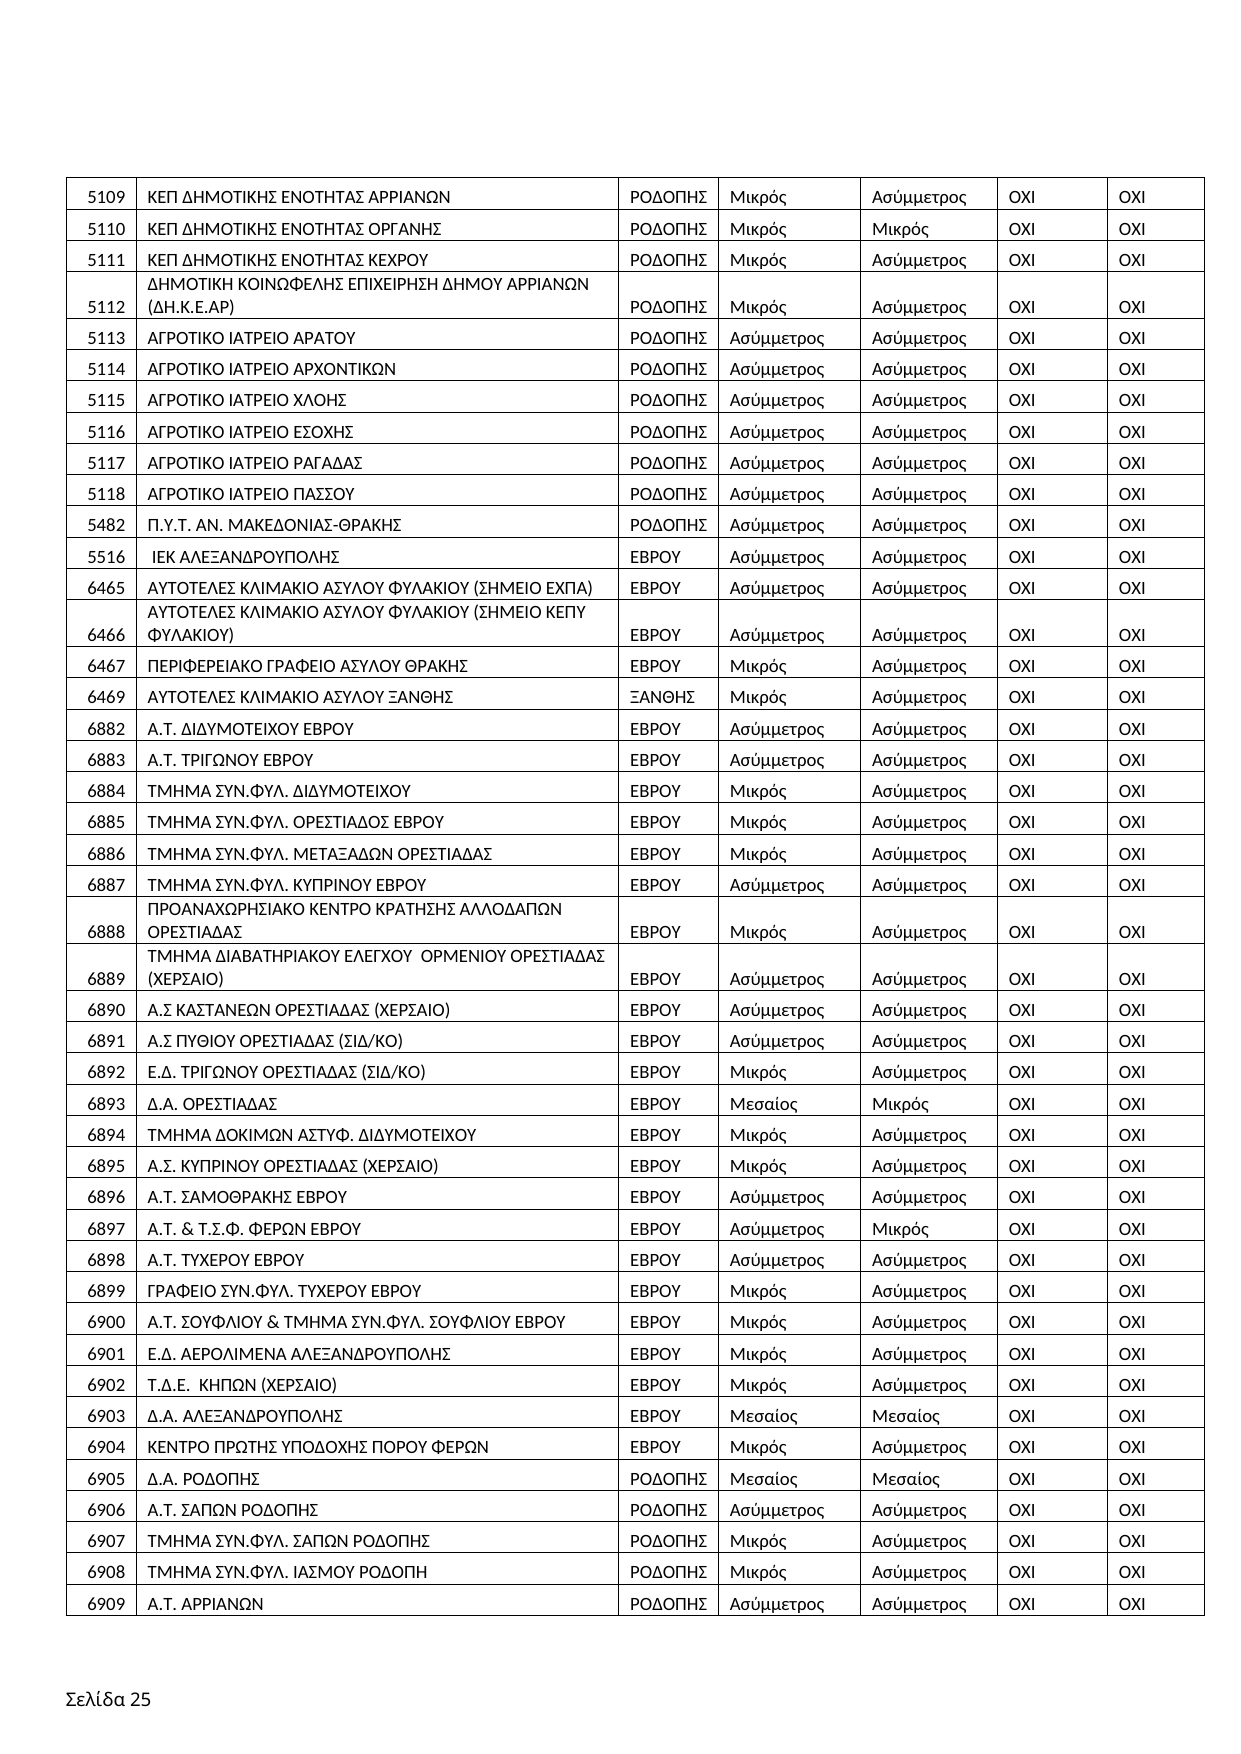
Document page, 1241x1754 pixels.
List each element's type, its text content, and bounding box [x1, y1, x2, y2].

table_cell ΕΒΡΟΥ [619, 538, 718, 568]
table_cell 5111 [67, 241, 136, 271]
table_cell OXI [1108, 1053, 1204, 1083]
table_cell ΤΜΗΜΑ ΣΥΝ.ΦΥΛ. ΔΙΔΥΜΟΤΕΙΧΟΥ [137, 772, 618, 802]
table_cell Ασύμμετρος [861, 1303, 997, 1333]
table_cell ΚΕΠ ΔΗΜΟΤΙΚΗΣ ΕΝΟΤΗΤΑΣ ΟΡΓΑΝΗΣ [137, 210, 618, 240]
table_cell 5516 [67, 538, 136, 568]
table_cell Μικρός [719, 241, 860, 271]
table_cell OXI [1108, 413, 1204, 443]
table_cell OXI [1108, 475, 1204, 505]
table_cell Ασύμμετρος [861, 866, 997, 896]
table_cell OXI [998, 600, 1107, 646]
table_cell ΑΥΤΟΤΕΛΕΣ ΚΛΙΜΑΚΙΟ ΑΣΥΛΟΥ ΦΥΛΑΚΙΟΥ (ΣΗΜΕΙΟ ΕΧΠΑ) [137, 569, 618, 599]
table_cell 5109 [67, 178, 136, 208]
table_cell Ασύμμετρος [719, 569, 860, 599]
table_cell Ασύμμετρος [719, 444, 860, 474]
table_cell Ασύμμετρος [719, 600, 860, 646]
table_cell Ασύμμετρος [719, 991, 860, 1021]
table_cell 6466 [67, 600, 136, 646]
table_cell OXI [998, 678, 1107, 708]
table_cell ΤΜΗΜΑ ΣΥΝ.ΦΥΛ. ΣΑΠΩΝ ΡΟΔΟΠΗΣ [137, 1522, 618, 1552]
table_cell ΚΕΝΤΡΟ ΠΡΩΤΗΣ ΥΠΟΔΟΧΗΣ ΠΟΡΟΥ ΦΕΡΩΝ [137, 1428, 618, 1458]
table_cell Ασύμμετρος [861, 710, 997, 740]
table_cell OXI [1108, 1241, 1204, 1271]
table_cell OXI [998, 1241, 1107, 1271]
table_cell Μικρός [719, 1366, 860, 1396]
table_cell Μεσαίος [719, 1085, 860, 1115]
table_cell Α.Σ ΚΑΣΤΑΝΕΩΝ ΟΡΕΣΤΙΑΔΑΣ (ΧΕΡΣΑΙΟ) [137, 991, 618, 1021]
table_cell ΑΥΤΟΤΕΛΕΣ ΚΛΙΜΑΚΙΟ ΑΣΥΛΟΥ ΦΥΛΑΚΙΟΥ (ΣΗΜΕΙΟ ΚΕΠΥ ΦΥΛΑΚΙΟΥ) [137, 600, 618, 646]
table_cell Ασύμμετρος [861, 1585, 997, 1615]
table_cell Ασύμμετρος [719, 413, 860, 443]
table_cell 5116 [67, 413, 136, 443]
table_cell OXI [1108, 1147, 1204, 1177]
table_cell OXI [998, 1022, 1107, 1052]
table_cell ΡΟΔΟΠΗΣ [619, 506, 718, 537]
table_cell Μικρός [719, 1428, 860, 1458]
table_cell Α.Τ. & Τ.Σ.Φ. ΦΕΡΩΝ ΕΒΡΟΥ [137, 1210, 618, 1240]
table_cell 5110 [67, 210, 136, 240]
table_cell 5112 [67, 272, 136, 318]
table_cell Ασύμμετρος [861, 1116, 997, 1146]
table_cell 6894 [67, 1116, 136, 1146]
table_cell OXI [1108, 538, 1204, 568]
table_cell Ασύμμετρος [719, 475, 860, 505]
table_cell OXI [998, 1178, 1107, 1208]
table_cell OXI [1108, 1335, 1204, 1365]
table_cell ΚΕΠ ΔΗΜΟΤΙΚΗΣ ΕΝΟΤΗΤΑΣ ΚΕΧΡΟΥ [137, 241, 618, 271]
table_cell Ασύμμετρος [861, 897, 997, 943]
table_cell OXI [1108, 1522, 1204, 1552]
table_cell Ε.Δ. ΤΡΙΓΩΝΟΥ ΟΡΕΣΤΙΑΔΑΣ (ΣΙΔ/ΚΟ) [137, 1053, 618, 1083]
table_cell ΡΟΔΟΠΗΣ [619, 1491, 718, 1521]
table_cell OXI [1108, 1178, 1204, 1208]
table_cell Α.Τ. ΣΑΜΟΘΡΑΚΗΣ ΕΒΡΟΥ [137, 1178, 618, 1208]
table_cell Ασύμμετρος [719, 741, 860, 771]
table_cell 6903 [67, 1397, 136, 1427]
table_cell OXI [998, 1335, 1107, 1365]
table_cell Α.Σ ΠΥΘΙΟΥ ΟΡΕΣΤΙΑΔΑΣ (ΣΙΔ/ΚΟ) [137, 1022, 618, 1052]
table_cell Ασύμμετρος [719, 1241, 860, 1271]
table_cell Μεσαίος [719, 1460, 860, 1490]
table_cell Ασύμμετρος [861, 1491, 997, 1521]
table_cell OXI [998, 1428, 1107, 1458]
table_cell 6884 [67, 772, 136, 802]
table_cell OXI [998, 741, 1107, 771]
table_cell 6883 [67, 741, 136, 771]
table_cell OXI [1108, 741, 1204, 771]
table_cell OXI [998, 1460, 1107, 1490]
table_cell OXI [998, 1585, 1107, 1615]
table_cell Μικρός [861, 210, 997, 240]
table_cell 6899 [67, 1272, 136, 1302]
table_cell ΕΒΡΟΥ [619, 1241, 718, 1271]
table_cell Ασύμμετρος [719, 350, 860, 380]
table_cell ΡΟΔΟΠΗΣ [619, 1522, 718, 1552]
table_cell Τ.Δ.Ε. ΚΗΠΩΝ (ΧΕΡΣΑΙΟ) [137, 1366, 618, 1396]
table_cell ΤΜΗΜΑ ΣΥΝ.ΦΥΛ. ΚΥΠΡΙΝΟΥ ΕΒΡΟΥ [137, 866, 618, 896]
table_cell OXI [1108, 1460, 1204, 1490]
table_cell Μικρός [719, 272, 860, 318]
table_cell ΤΜΗΜΑ ΣΥΝ.ΦΥΛ. ΙΑΣΜΟΥ ΡΟΔΟΠΗ [137, 1553, 618, 1583]
table_cell Μικρός [719, 897, 860, 943]
table_cell 5482 [67, 506, 136, 537]
table_cell OXI [1108, 1366, 1204, 1396]
table_cell Α.Τ. ΔΙΔΥΜΟΤΕΙΧΟΥ ΕΒΡΟΥ [137, 710, 618, 740]
table_cell 6906 [67, 1491, 136, 1521]
table_cell OXI [1108, 647, 1204, 677]
table_cell Α.Τ. ΣΑΠΩΝ ΡΟΔΟΠΗΣ [137, 1491, 618, 1521]
table_cell ΑΥΤΟΤΕΛΕΣ ΚΛΙΜΑΚΙΟ ΑΣΥΛΟΥ ΞΑΝΘΗΣ [137, 678, 618, 708]
table_cell ΕΒΡΟΥ [619, 600, 718, 646]
table_cell OXI [998, 569, 1107, 599]
table_cell Ασύμμετρος [861, 538, 997, 568]
table_cell 5113 [67, 319, 136, 349]
table_cell OXI [998, 319, 1107, 349]
table_cell OXI [998, 647, 1107, 677]
table_cell Δ.Α. ΟΡΕΣΤΙΑΔΑΣ [137, 1085, 618, 1115]
table_cell OXI [998, 241, 1107, 271]
table_cell Ασύμμετρος [861, 1366, 997, 1396]
table_cell Ασύμμετρος [719, 710, 860, 740]
table_cell ΑΓΡΟΤΙΚΟ ΙΑΤΡΕΙΟ ΑΡΑΤΟΥ [137, 319, 618, 349]
table_cell OXI [1108, 866, 1204, 896]
table_cell ΞΑΝΘΗΣ [619, 678, 718, 708]
table_cell OXI [998, 350, 1107, 380]
table_cell OXI [998, 866, 1107, 896]
table_cell ΕΒΡΟΥ [619, 1147, 718, 1177]
table_cell OXI [1108, 835, 1204, 865]
table_cell Ασύμμετρος [861, 647, 997, 677]
table_cell OXI [1108, 1428, 1204, 1458]
table_cell Α.Τ. ΣΟΥΦΛΙΟΥ & ΤΜΗΜΑ ΣΥΝ.ΦΥΛ. ΣΟΥΦΛΙΟΥ ΕΒΡΟΥ [137, 1303, 618, 1333]
table_cell Ασύμμετρος [719, 381, 860, 412]
table_cell OXI [1108, 1272, 1204, 1302]
table_cell Ασύμμετρος [861, 1522, 997, 1552]
table_cell ΕΒΡΟΥ [619, 991, 718, 1021]
table_cell OXI [1108, 1303, 1204, 1333]
table_cell ΡΟΔΟΠΗΣ [619, 1460, 718, 1490]
table_cell Μικρός [861, 1085, 997, 1115]
table_cell OXI [1108, 1397, 1204, 1427]
table_cell 6904 [67, 1428, 136, 1458]
table_cell 6893 [67, 1085, 136, 1115]
table_cell Ασύμμετρος [719, 944, 860, 990]
table_cell OXI [1108, 1085, 1204, 1115]
table_cell Ασύμμετρος [719, 1585, 860, 1615]
table_cell Μικρός [719, 1553, 860, 1583]
table_cell Ασύμμετρος [861, 678, 997, 708]
table_cell Μικρός [719, 835, 860, 865]
table_cell OXI [998, 1366, 1107, 1396]
table_cell Μικρός [719, 1522, 860, 1552]
table_cell Ασύμμετρος [861, 475, 997, 505]
table_cell ΕΒΡΟΥ [619, 569, 718, 599]
table_cell 6888 [67, 897, 136, 943]
table_cell Μικρός [719, 647, 860, 677]
table_cell OXI [998, 272, 1107, 318]
table_cell 6882 [67, 710, 136, 740]
table_cell 6465 [67, 569, 136, 599]
table_cell OXI [1108, 1116, 1204, 1146]
table_cell Μικρός [719, 210, 860, 240]
table_cell Ασύμμετρος [861, 444, 997, 474]
table_cell Ασύμμετρος [719, 866, 860, 896]
table_cell ΕΒΡΟΥ [619, 1116, 718, 1146]
table_cell OXI [998, 444, 1107, 474]
table_cell Δ.Α. ΑΛΕΞΑΝΔΡΟΥΠΟΛΗΣ [137, 1397, 618, 1427]
table_cell Ασύμμετρος [719, 1491, 860, 1521]
table_cell ΤΜΗΜΑ ΔΟΚΙΜΩΝ ΑΣΤΥΦ. ΔΙΔΥΜΟΤΕΙΧΟΥ [137, 1116, 618, 1146]
table_cell OXI [1108, 600, 1204, 646]
table_cell Μικρός [719, 1116, 860, 1146]
table_cell Μικρός [719, 1147, 860, 1177]
table_cell Π.Υ.Τ. ΑΝ. ΜΑΚΕΔΟΝΙΑΣ-ΘΡΑΚΗΣ [137, 506, 618, 537]
table_cell Ασύμμετρος [861, 1053, 997, 1083]
table_cell OXI [1108, 210, 1204, 240]
table_cell ΕΒΡΟΥ [619, 1053, 718, 1083]
table_cell OXI [1108, 1210, 1204, 1240]
table_cell ΑΓΡΟΤΙΚΟ ΙΑΤΡΕΙΟ ΑΡΧΟΝΤΙΚΩΝ [137, 350, 618, 380]
table_cell Ασύμμετρος [861, 1241, 997, 1271]
table_cell Ασύμμετρος [861, 1335, 997, 1365]
table_cell Μικρός [719, 1053, 860, 1083]
table_cell ΑΓΡΟΤΙΚΟ ΙΑΤΡΕΙΟ ΧΛΟΗΣ [137, 381, 618, 412]
table_cell Ασύμμετρος [861, 413, 997, 443]
table_cell OXI [1108, 319, 1204, 349]
table_cell ΡΟΔΟΠΗΣ [619, 350, 718, 380]
table_cell Ασύμμετρος [861, 1022, 997, 1052]
table_cell Ασύμμετρος [861, 569, 997, 599]
table_cell Μικρός [719, 678, 860, 708]
table_cell 6886 [67, 835, 136, 865]
table_cell Ασύμμετρος [861, 381, 997, 412]
table_cell OXI [998, 210, 1107, 240]
table_cell Μικρός [719, 1335, 860, 1365]
table_cell OXI [1108, 944, 1204, 990]
table_cell Ασύμμετρος [861, 272, 997, 318]
table_cell OXI [998, 991, 1107, 1021]
table_cell OXI [1108, 381, 1204, 412]
table_cell ΕΒΡΟΥ [619, 866, 718, 896]
table_cell ΠΕΡΙΦΕΡΕΙΑΚΟ ΓΡΑΦΕΙΟ ΑΣΥΛΟΥ ΘΡΑΚΗΣ [137, 647, 618, 677]
table_cell Ασύμμετρος [861, 241, 997, 271]
table_cell Ασύμμετρος [719, 506, 860, 537]
table_cell ΕΒΡΟΥ [619, 897, 718, 943]
table_cell 6887 [67, 866, 136, 896]
table_cell ΡΟΔΟΠΗΣ [619, 319, 718, 349]
table_cell Ασύμμετρος [861, 1272, 997, 1302]
table_cell Ασύμμετρος [719, 1210, 860, 1240]
table_cell Ασύμμετρος [861, 1553, 997, 1583]
table_cell ΚΕΠ ΔΗΜΟΤΙΚΗΣ ΕΝΟΤΗΤΑΣ ΑΡΡΙΑΝΩΝ [137, 178, 618, 208]
table_cell 5117 [67, 444, 136, 474]
table_cell 5115 [67, 381, 136, 412]
table_cell 6895 [67, 1147, 136, 1177]
table_cell OXI [998, 1085, 1107, 1115]
table_cell Μεσαίος [861, 1460, 997, 1490]
table_cell ΕΒΡΟΥ [619, 1272, 718, 1302]
table_cell OXI [1108, 272, 1204, 318]
table_cell ΡΟΔΟΠΗΣ [619, 272, 718, 318]
table_cell ΡΟΔΟΠΗΣ [619, 178, 718, 208]
table_cell OXI [998, 1491, 1107, 1521]
table_cell ΤΜΗΜΑ ΣΥΝ.ΦΥΛ. ΜΕΤΑΞΑΔΩΝ ΟΡΕΣΤΙΑΔΑΣ [137, 835, 618, 865]
table_cell Μικρός [719, 1272, 860, 1302]
table_cell Μικρός [719, 1303, 860, 1333]
table_cell Μεσαίος [719, 1397, 860, 1427]
table_cell OXI [1108, 803, 1204, 833]
table_cell ΡΟΔΟΠΗΣ [619, 381, 718, 412]
table_cell 5118 [67, 475, 136, 505]
table_cell Ασύμμετρος [861, 1147, 997, 1177]
table_cell 6890 [67, 991, 136, 1021]
table_cell Μικρός [719, 178, 860, 208]
table_cell ΡΟΔΟΠΗΣ [619, 1585, 718, 1615]
table_cell OXI [998, 710, 1107, 740]
table_cell 6889 [67, 944, 136, 990]
table_cell ΕΒΡΟΥ [619, 1397, 718, 1427]
table_cell OXI [998, 803, 1107, 833]
table_cell OXI [1108, 569, 1204, 599]
table_cell OXI [998, 772, 1107, 802]
table_cell ΡΟΔΟΠΗΣ [619, 444, 718, 474]
table_cell ΕΒΡΟΥ [619, 803, 718, 833]
table_cell Ασύμμετρος [861, 944, 997, 990]
table_cell 6891 [67, 1022, 136, 1052]
table_cell Μικρός [719, 803, 860, 833]
table_cell 6896 [67, 1178, 136, 1208]
table_cell OXI [998, 1116, 1107, 1146]
table_cell 6902 [67, 1366, 136, 1396]
table_cell ΕΒΡΟΥ [619, 1178, 718, 1208]
table_cell 6898 [67, 1241, 136, 1271]
table_cell OXI [998, 538, 1107, 568]
table_cell OXI [998, 1303, 1107, 1333]
table_cell ΡΟΔΟΠΗΣ [619, 210, 718, 240]
table_cell OXI [1108, 1585, 1204, 1615]
table_cell Ασύμμετρος [861, 991, 997, 1021]
table_cell ΡΟΔΟΠΗΣ [619, 475, 718, 505]
table_cell ΕΒΡΟΥ [619, 1428, 718, 1458]
table_cell OXI [1108, 241, 1204, 271]
table_cell Ασύμμετρος [861, 772, 997, 802]
table_cell OXI [998, 381, 1107, 412]
table_cell Ασύμμετρος [861, 741, 997, 771]
table_cell ΕΒΡΟΥ [619, 1303, 718, 1333]
table_cell Ασύμμετρος [861, 835, 997, 865]
table_cell ΕΒΡΟΥ [619, 741, 718, 771]
table_cell ΕΒΡΟΥ [619, 1210, 718, 1240]
table_cell ΡΟΔΟΠΗΣ [619, 1553, 718, 1583]
table_cell OXI [1108, 1491, 1204, 1521]
table_cell Ασύμμετρος [861, 506, 997, 537]
table_cell OXI [998, 506, 1107, 537]
table_cell ΑΓΡΟΤΙΚΟ ΙΑΤΡΕΙΟ ΕΣΟΧΗΣ [137, 413, 618, 443]
table_cell Ασύμμετρος [861, 1428, 997, 1458]
table_cell Α.Τ. ΤΡΙΓΩΝΟΥ ΕΒΡΟΥ [137, 741, 618, 771]
table_cell ΡΟΔΟΠΗΣ [619, 241, 718, 271]
table_cell OXI [1108, 178, 1204, 208]
table_cell OXI [1108, 678, 1204, 708]
table_cell Ασύμμετρος [719, 538, 860, 568]
table_cell Μικρός [861, 1210, 997, 1240]
table_cell OXI [1108, 710, 1204, 740]
table_cell Μεσαίος [861, 1397, 997, 1427]
table_cell Α.Τ. ΑΡΡΙΑΝΩΝ [137, 1585, 618, 1615]
table_cell OXI [998, 897, 1107, 943]
table_cell ΕΒΡΟΥ [619, 944, 718, 990]
table_cell ΔΗΜΟΤΙΚΗ ΚΟΙΝΩΦΕΛΗΣ ΕΠΙΧΕΙΡΗΣΗ ΔΗΜΟΥ ΑΡΡΙΑΝΩΝ (ΔΗ.Κ.Ε.ΑΡ) [137, 272, 618, 318]
table_cell Ασύμμετρος [719, 1022, 860, 1052]
table_cell Ασύμμετρος [861, 1178, 997, 1208]
table_cell ΕΒΡΟΥ [619, 1085, 718, 1115]
table_cell ΤΜΗΜΑ ΣΥΝ.ΦΥΛ. ΟΡΕΣΤΙΑΔΟΣ ΕΒΡΟΥ [137, 803, 618, 833]
table_cell 6467 [67, 647, 136, 677]
table_cell Ασύμμετρος [861, 350, 997, 380]
table_cell ΙΕΚ ΑΛΕΞΑΝΔΡΟΥΠΟΛΗΣ [137, 538, 618, 568]
table_cell OXI [1108, 350, 1204, 380]
table_cell OXI [1108, 1553, 1204, 1583]
table_cell 6469 [67, 678, 136, 708]
table_cell OXI [998, 413, 1107, 443]
table_cell OXI [1108, 444, 1204, 474]
table_cell OXI [998, 944, 1107, 990]
table_cell 6905 [67, 1460, 136, 1490]
table_cell Ασύμμετρος [719, 1178, 860, 1208]
table_cell OXI [998, 1272, 1107, 1302]
table_cell ΕΒΡΟΥ [619, 647, 718, 677]
table_cell ΕΒΡΟΥ [619, 710, 718, 740]
table_cell 6892 [67, 1053, 136, 1083]
table_cell ΕΒΡΟΥ [619, 835, 718, 865]
table_cell ΑΓΡΟΤΙΚΟ ΙΑΤΡΕΙΟ ΡΑΓΑΔΑΣ [137, 444, 618, 474]
table_cell Ασύμμετρος [861, 319, 997, 349]
table_cell OXI [1108, 991, 1204, 1021]
table_cell ΑΓΡΟΤΙΚΟ ΙΑΤΡΕΙΟ ΠΑΣΣΟΥ [137, 475, 618, 505]
table_cell Δ.Α. ΡΟΔΟΠΗΣ [137, 1460, 618, 1490]
table_cell Α.Σ. ΚΥΠΡΙΝΟΥ ΟΡΕΣΤΙΑΔΑΣ (ΧΕΡΣΑΙΟ) [137, 1147, 618, 1177]
table_cell Μικρός [719, 772, 860, 802]
table_cell ΕΒΡΟΥ [619, 1335, 718, 1365]
table_cell 6897 [67, 1210, 136, 1240]
table_cell OXI [998, 1147, 1107, 1177]
table_cell Ασύμμετρος [861, 178, 997, 208]
table_cell OXI [998, 475, 1107, 505]
table_cell 6901 [67, 1335, 136, 1365]
table_cell OXI [998, 1053, 1107, 1083]
table_cell ΓΡΑΦΕΙΟ ΣΥΝ.ΦΥΛ. ΤΥΧΕΡΟΥ ΕΒΡΟΥ [137, 1272, 618, 1302]
table_cell 6900 [67, 1303, 136, 1333]
table_cell OXI [998, 1397, 1107, 1427]
table_cell 6908 [67, 1553, 136, 1583]
table_cell OXI [1108, 772, 1204, 802]
table_cell Ασύμμετρος [861, 600, 997, 646]
table_cell Ασύμμετρος [861, 803, 997, 833]
table_cell OXI [998, 1553, 1107, 1583]
table_cell 6909 [67, 1585, 136, 1615]
table_cell OXI [998, 835, 1107, 865]
table_cell OXI [1108, 1022, 1204, 1052]
table_cell OXI [998, 178, 1107, 208]
table_cell OXI [998, 1522, 1107, 1552]
table_cell ΠΡΟΑΝΑΧΩΡΗΣΙΑΚΟ ΚΕΝΤΡΟ ΚΡΑΤΗΣΗΣ ΑΛΛΟΔΑΠΩΝ ΟΡΕΣΤΙΑΔΑΣ [137, 897, 618, 943]
table_cell 5114 [67, 350, 136, 380]
table_cell ΤΜΗΜΑ ΔΙΑΒΑΤΗΡΙΑΚΟΥ ΕΛΕΓΧΟΥ ΟΡΜΕΝΙΟΥ ΟΡΕΣΤΙΑΔΑΣ (ΧΕΡΣΑΙΟ) [137, 944, 618, 990]
table_cell OXI [1108, 897, 1204, 943]
table_cell ΕΒΡΟΥ [619, 1366, 718, 1396]
table_cell Α.Τ. ΤΥΧΕΡΟΥ ΕΒΡΟΥ [137, 1241, 618, 1271]
table_cell ΡΟΔΟΠΗΣ [619, 413, 718, 443]
table_cell Ασύμμετρος [719, 319, 860, 349]
table_cell OXI [998, 1210, 1107, 1240]
table_cell ΕΒΡΟΥ [619, 772, 718, 802]
table_cell 6885 [67, 803, 136, 833]
table_cell Ε.Δ. ΑΕΡΟΛΙΜΕΝΑ ΑΛΕΞΑΝΔΡΟΥΠΟΛΗΣ [137, 1335, 618, 1365]
table_cell 6907 [67, 1522, 136, 1552]
table_cell ΕΒΡΟΥ [619, 1022, 718, 1052]
table_cell OXI [1108, 506, 1204, 537]
